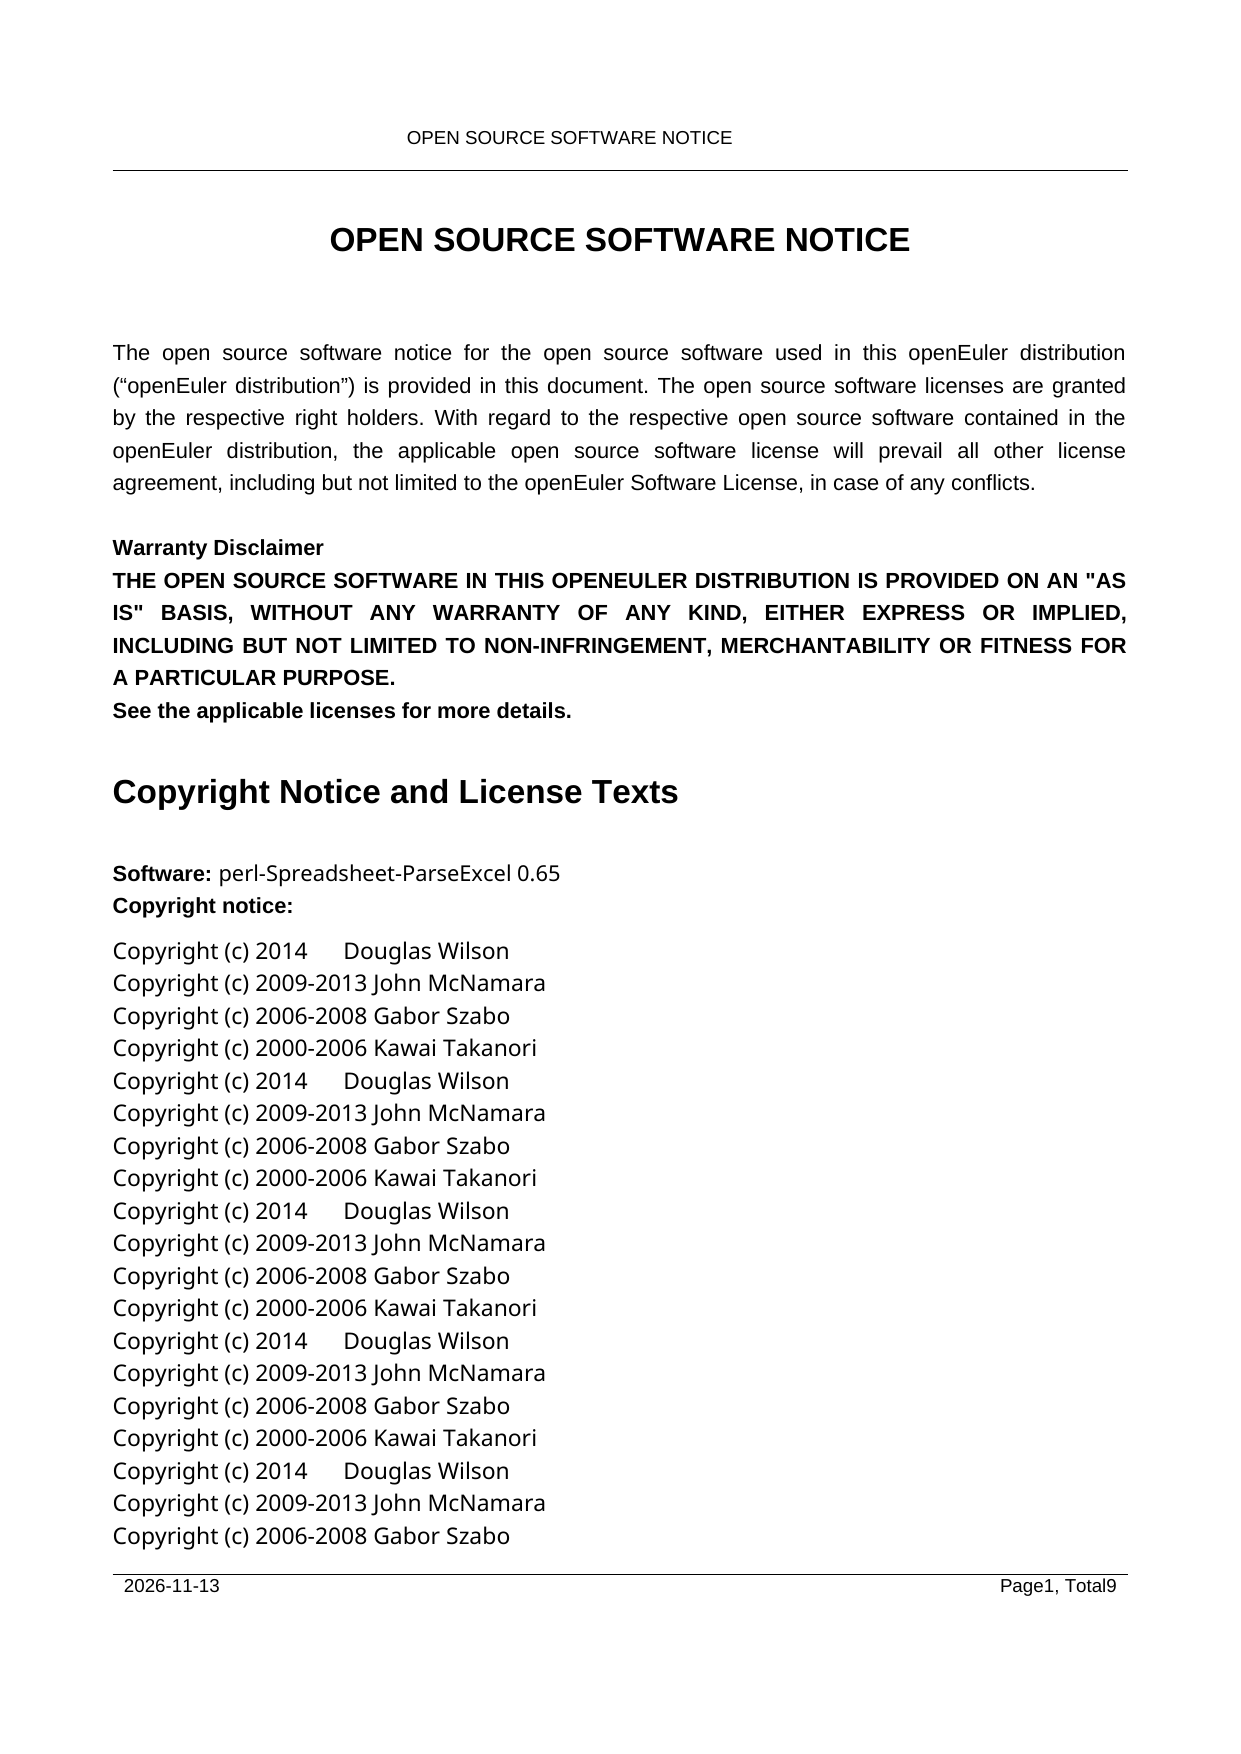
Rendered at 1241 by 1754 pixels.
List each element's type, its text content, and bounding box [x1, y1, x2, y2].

text Copyright (c) 2009-2013 John McNamara [112, 1226, 1128, 1259]
text Copyright notice: [112, 889, 1128, 921]
text Copyright (c) 2014 Douglas Wilson [112, 1194, 1128, 1226]
text Copyright (c) 2006-2008 Gabor Szabo [112, 1389, 1128, 1421]
text Copyright (c) 2000-2006 Kawai Takanori [112, 1161, 1128, 1194]
text Copyright (c) 2009-2013 John McNamara [112, 1096, 1128, 1129]
text OPEN SOURCE SOFTWARE NOTICE [112, 206, 1128, 271]
text The open source software notice for the open source software used in this openEuler distribution (“openEuler distribution”) is provided in this document. The open source software licenses are granted by the respective right holders. With regard to the respective open source software contained in the openEuler distribution, the applicable open source software license will prevail all other license agreement, including but not limited to the openEuler Software License, in case of any conflicts. [112, 336, 1128, 499]
text Copyright (c) 2009-2013 John McNamara [112, 1486, 1128, 1519]
text Copyright (c) 2000-2006 Kawai Takanori [112, 1031, 1128, 1064]
text Copyright (c) 2009-2013 John McNamara [112, 1356, 1128, 1389]
text Copyright (c) 2014 Douglas Wilson [112, 934, 1128, 966]
text Copyright (c) 2014 Douglas Wilson [112, 1454, 1128, 1486]
text Copyright (c) 2000-2006 Kawai Takanori [112, 1291, 1128, 1324]
text Copyright (c) 2006-2008 Gabor Szabo [112, 999, 1128, 1031]
text Copyright (c) 2006-2008 Gabor Szabo [112, 1129, 1128, 1161]
text Copyright (c) 2000-2006 Kawai Takanori [112, 1421, 1128, 1454]
text Copyright (c) 2009-2013 John McNamara [112, 966, 1128, 999]
text Warranty Disclaimer [112, 531, 1128, 564]
text Copyright Notice and License Texts [112, 759, 1128, 824]
text Copyright (c) 2014 Douglas Wilson [112, 1064, 1128, 1096]
text THE OPEN SOURCE SOFTWARE IN THIS OPENEULER DISTRIBUTION IS PROVIDED ON AN "AS IS" BASIS, WITHOUT ANY WARRANTY OF ANY KIND, EITHER EXPRESS OR IMPLIED, INCLUDING BUT NOT LIMITED TO NON-INFRINGEMENT, MERCHANTABILITY OR FITNESS FOR A PARTICULAR PURPOSE. See the applicable licenses for more details. [112, 564, 1128, 726]
text Copyright (c) 2006-2008 Gabor Szabo [112, 1519, 1128, 1551]
text Copyright (c) 2006-2008 Gabor Szabo [112, 1259, 1128, 1291]
text Copyright (c) 2014 Douglas Wilson [112, 1324, 1128, 1356]
title Software: perl-Spreadsheet-ParseExcel 0.65 [112, 856, 1128, 889]
